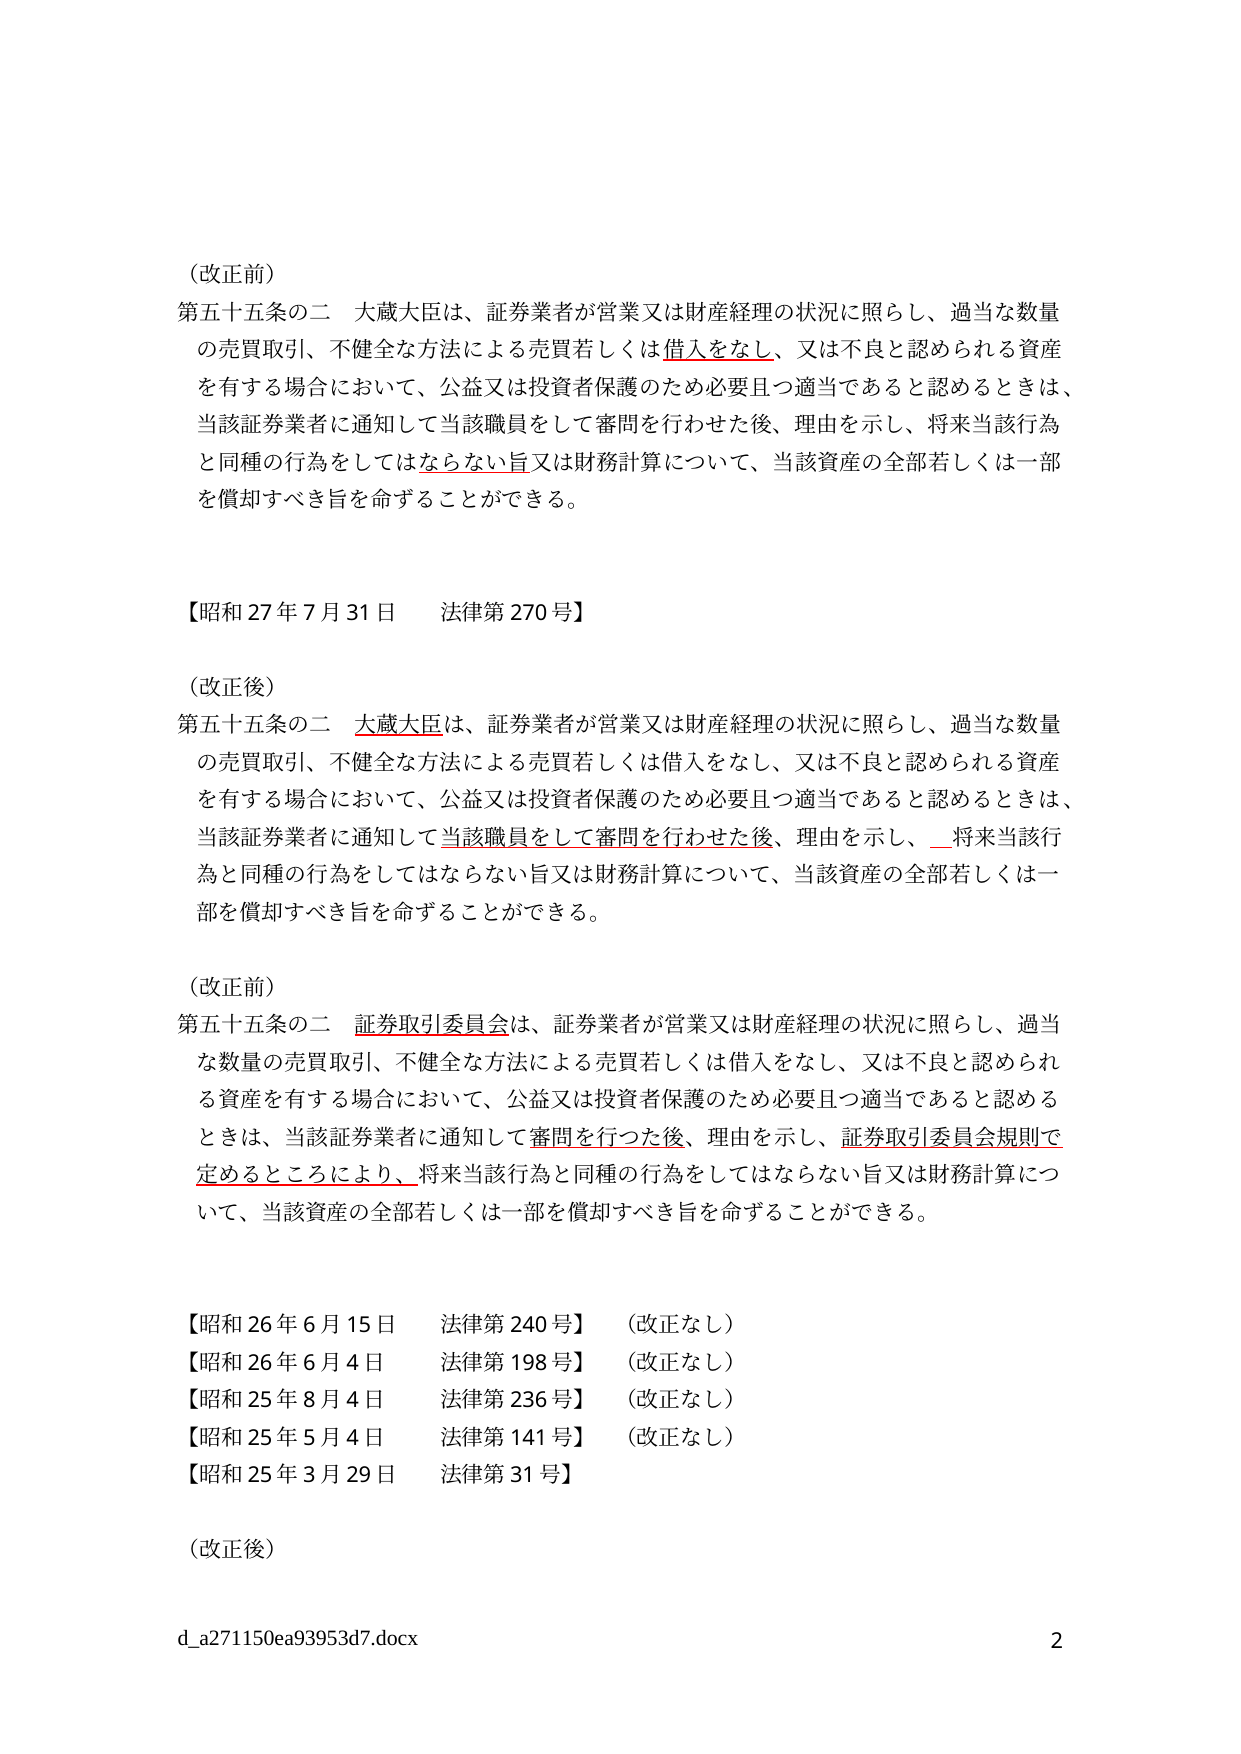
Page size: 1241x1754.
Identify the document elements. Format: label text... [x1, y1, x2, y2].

text （改正後） [177, 1529, 1063, 1567]
text 【昭和25年8月4日 法律第236号】 （改正なし） [177, 1379, 1063, 1417]
text 【昭和25年3月29日 法律第31号】 [177, 1454, 1063, 1492]
text 【昭和25年5月4日 法律第141号】 （改正なし） [177, 1417, 1063, 1454]
text 【昭和27年7月31日 法律第270号】 [177, 592, 1063, 629]
text 第五十五条の二 大蔵大臣は、証券業者が営業又は財産経理の状況に照らし、過当な数量の売買取引、不健全な方法による売買若しくは借入をなし、又は不良と認められる資産を有する場合において、公益又は投資者保護のため必要且つ適当であると認めるときは、当該証券業者に通知して当該職員をして審問を行わせた後、理由を示し、将来当該行為と同種の行為をしてはならない旨又は財務計算について、当該資産の全部若しくは一部を償却すべき旨を命ずることができる。 [177, 292, 1063, 517]
text 【昭和26年6月4日 法律第198号】 （改正なし） [177, 1342, 1063, 1379]
text （改正後） [177, 667, 1063, 704]
text （改正前） [177, 254, 1063, 292]
text 【昭和26年6月15日 法律第240号】 （改正なし） [177, 1304, 1063, 1342]
text 第五十五条の二 大蔵大臣は、証券業者が営業又は財産経理の状況に照らし、過当な数量の売買取引、不健全な方法による売買若しくは借入をなし、又は不良と認められる資産を有する場合において、公益又は投資者保護のため必要且つ適当であると認めるときは、当該証券業者に通知して当該職員をして審問を行わせた後、理由を示し、 将来当該行為と同種の行為をしてはならない旨又は財務計算について、当該資産の全部若しくは一部を償却すべき旨を命ずることができる。 [177, 704, 1063, 929]
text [177, 1004, 1063, 1229]
text （改正前） [177, 967, 1063, 1004]
